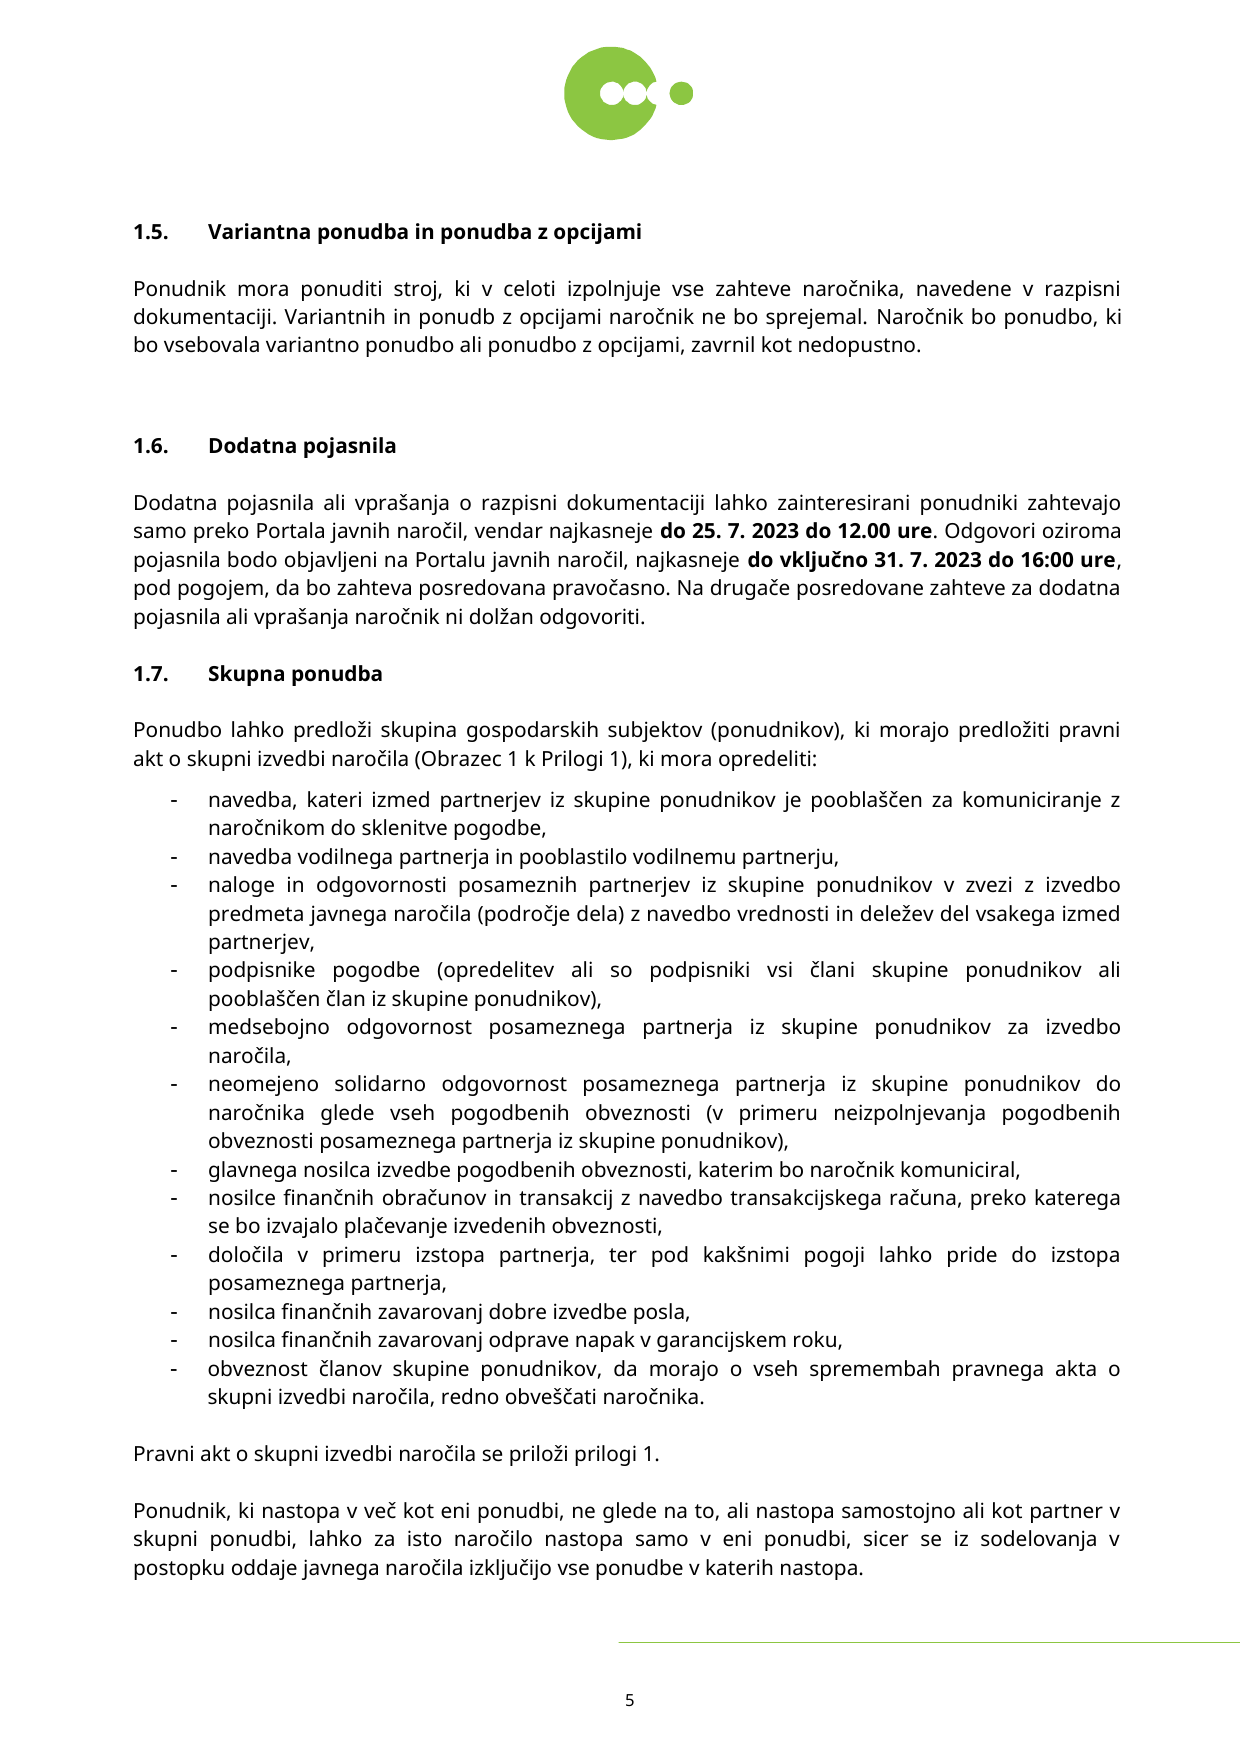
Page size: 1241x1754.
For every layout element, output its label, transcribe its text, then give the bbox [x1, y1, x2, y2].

list nosilce finančnih obračunov in transakcij z navedbo transakcijskega računa, preko katerega se bo izvajalo plačevanje izvedenih obveznosti, [170, 1183, 1122, 1240]
list naloge in odgovornosti posameznih partnerjev iz skupine ponudnikov v zvezi z izvedbo predmeta javnega naročila (področje dela) z navedbo vrednosti in deležev del vsakega izmed partnerjev, [170, 870, 1122, 956]
list navedba, kateri izmed partnerjev iz skupine ponudnikov je pooblaščen za komuniciranje z naročnikom do sklenitve pogodbe, [170, 785, 1122, 842]
list glavnega nosilca izvedbe pogodbenih obveznosti, katerim bo naročnik komuniciral, [170, 1155, 1122, 1183]
text Dodatna pojasnila ali vprašanja o razpisni dokumentaciji lahko zainteresirani ponudniki zahtevajo samo preko Portala javnih naročil, vendar najkasneje do 25. 7. 2023 do 12.00 ure. Odgovori oziroma pojasnila bodo objavljeni na Portalu javnih naročil, najkasneje do vključno 31. 7. 2023 do 16:00 ure, pod pogojem, da bo zahteva posredovana pravočasno. Na drugače posredovane zahteve za dodatna pojasnila ali vprašanja naročnik ni dolžan odgovoriti. [133, 488, 1122, 630]
list obveznost članov skupine ponudnikov, da morajo o vseh spremembah pravnega akta o skupni izvedbi naročila, redno obveščati naročnika. [170, 1354, 1122, 1411]
text Ponudnik, ki nastopa v več kot eni ponudbi, ne glede na to, ali nastopa samostojno ali kot partner v skupni ponudbi, lahko za isto naročilo nastopa samo v eni ponudbi, sicer se iz sodelovanja v postopku oddaje javnega naročila izključijo vse ponudbe v katerih nastopa. [133, 1496, 1122, 1581]
list Variantna ponudba in ponudba z opcijami [133, 217, 1122, 245]
list medsebojno odgovornost posameznega partnerja iz skupine ponudnikov za izvedbo naročila, [170, 1012, 1122, 1069]
text Ponudbo lahko predloži skupina gospodarskih subjektov (ponudnikov), ki morajo predložiti pravni akt o skupni izvedbi naročila (Obrazec 1 k Prilogi 1), ki mora opredeliti: [133, 716, 1122, 772]
list Dodatna pojasnila [133, 431, 1122, 460]
list nosilca finančnih zavarovanj dobre izvedbe posla, [170, 1297, 1122, 1325]
list navedba vodilnega partnerja in pooblastilo vodilnemu partnerju, [170, 842, 1122, 870]
text Ponudnik mora ponuditi stroj, ki v celoti izpolnjuje vse zahteve naročnika, navedene v razpisni dokumentaciji. Variantnih in ponudb z opcijami naročnik ne bo sprejemal. Naročnik bo ponudbo, ki bo vsebovala variantno ponudbo ali ponudbo z opcijami, zavrnil kot nedopustno. [133, 274, 1122, 359]
list določila v primeru izstopa partnerja, ter pod kakšnimi pogoji lahko pride do izstopa posameznega partnerja, [170, 1240, 1122, 1297]
list nosilca finančnih zavarovanj odprave napak v garancijskem roku, [170, 1325, 1122, 1354]
list Skupna ponudba [133, 659, 1122, 687]
list podpisnike pogodbe (opredelitev ali so podpisniki vsi člani skupine ponudnikov ali pooblaščen član iz skupine ponudnikov), [170, 956, 1122, 1012]
list neomejeno solidarno odgovornost posameznega partnerja iz skupine ponudnikov do naročnika glede vseh pogodbenih obveznosti (v primeru neizpolnjevanja pogodbenih obveznosti posameznega partnerja iz skupine ponudnikov), [170, 1069, 1122, 1155]
text Pravni akt o skupni izvedbi naročila se priloži prilogi 1. [133, 1439, 1122, 1467]
